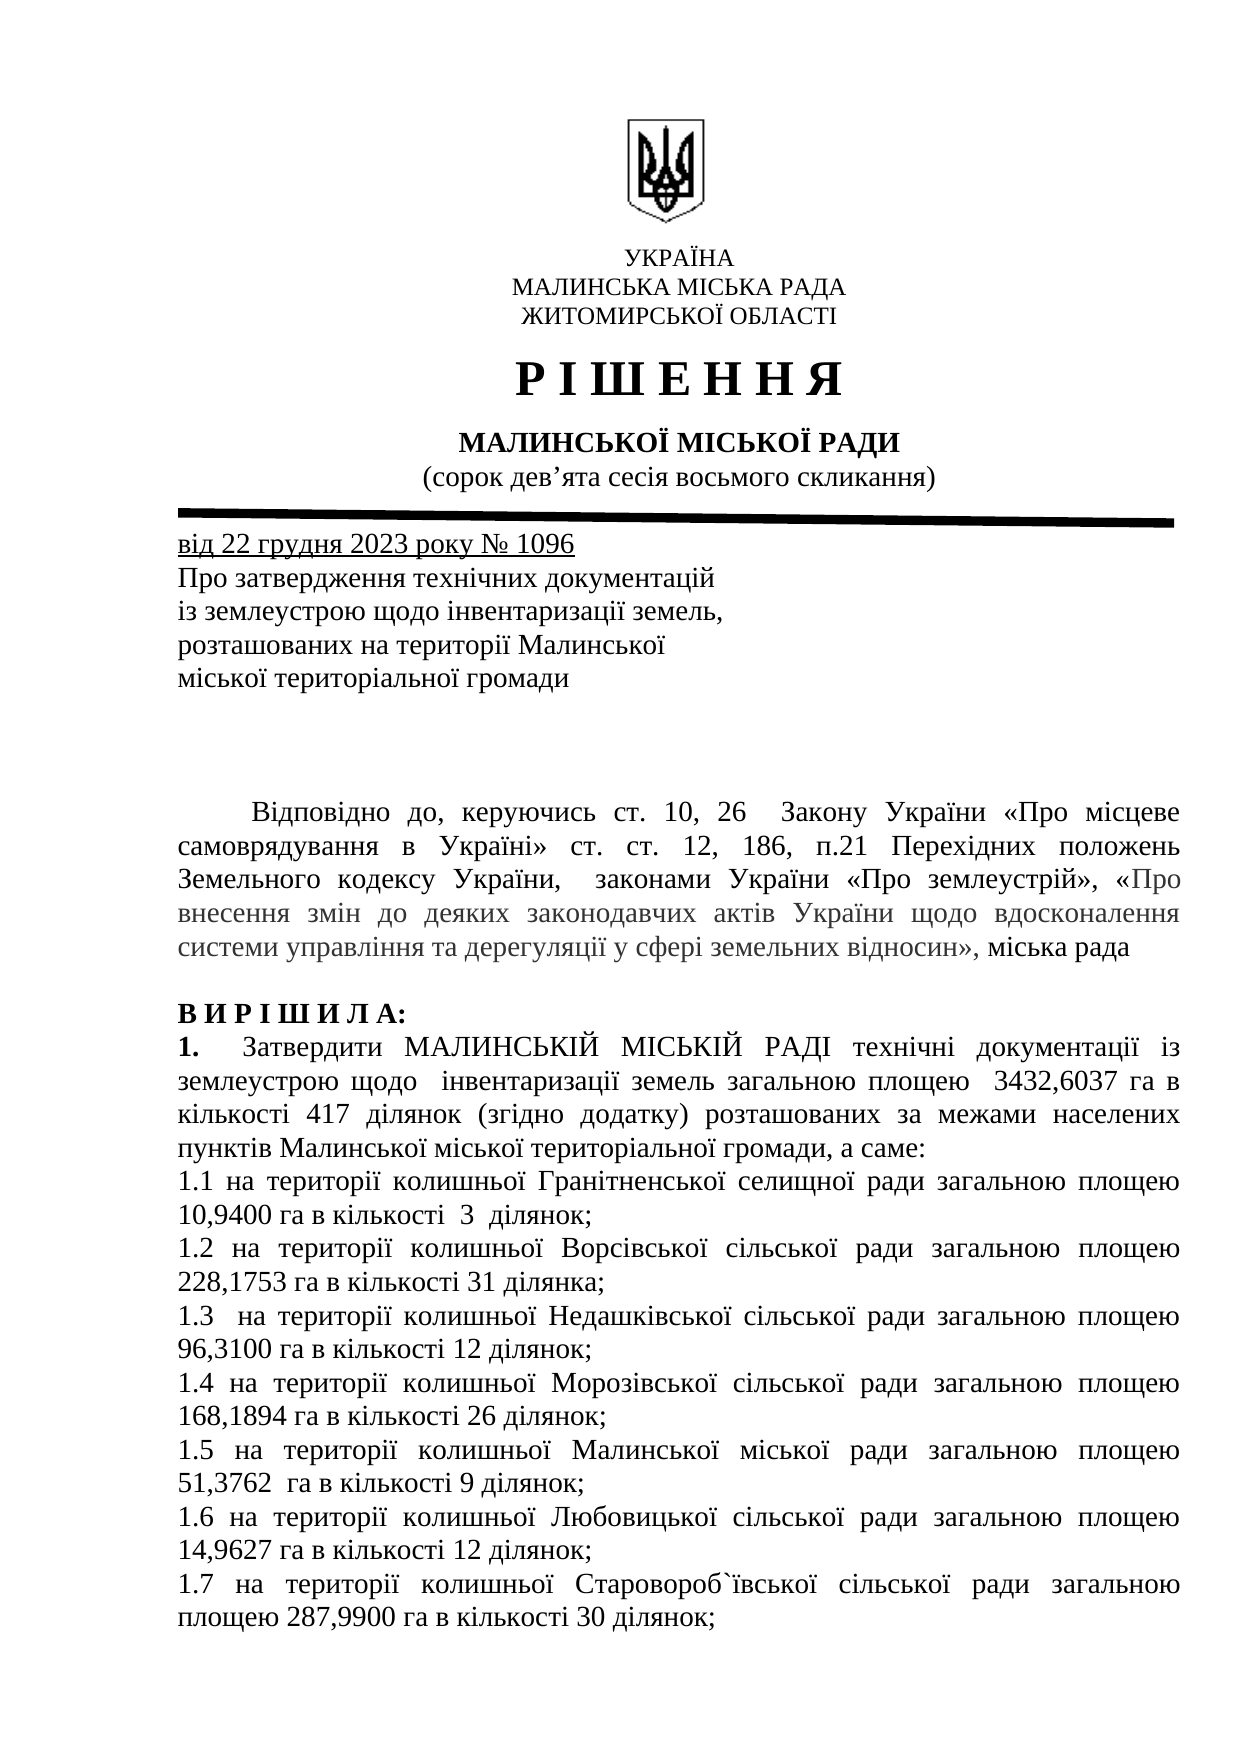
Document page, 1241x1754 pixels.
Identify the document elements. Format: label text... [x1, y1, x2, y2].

text 1.2 на території колишньої Ворсівської сільської ради загальною площею 228,1753 га в кількості 31 ділянка; [177, 1231, 1181, 1298]
text УКРАЇНА [177, 243, 1181, 272]
text 1.7 на території колишньої Старовороб`ївської сільської ради загальною площею 287,9900 га в кількості 30 ділянок; [177, 1566, 1181, 1633]
text 1.5 на території колишньої Малинської міської ради загальною площею 51,3762 га в кількості 9 ділянок; [177, 1432, 1181, 1499]
text 1.4 на території колишньої Морозівської сільської ради загальною площею 168,1894 га в кількості 26 ділянок; [177, 1365, 1181, 1432]
text малинської МІСЬКОЇ ради [177, 426, 1181, 459]
text ЖИТОМИРСЬКОЇ ОБЛАСТІ [177, 301, 1181, 330]
text міської територіальної громади [177, 660, 1196, 694]
text Відповідно до, керуючись ст. 10, 26 Закону України «Про місцеве самоврядування в Україні» ст. ст. 12, 186, п.21 Перехідних положень Земельного кодексу України, законами України «Про землеустрій», «Про внесення змін до деяких законодавчих актів України щодо вдосконалення системи управління та дерегуляції у сфері земельних відносин», міська рада [177, 794, 1181, 895]
text розташованих на території Малинської [177, 627, 1196, 660]
text від 22 грудня 2023 року № 1096 [177, 526, 1181, 560]
text Р І Ш Е Н Н я [177, 349, 1181, 406]
picture [622, 118, 710, 225]
text 1. Затвердити МАЛИНСЬКІЙ МІСЬКІЙ РАДІ технічні документації із землеустрою щодо інвентаризації земель загальною площею 3432,6037 га в кількості 417 ділянок (згідно додатку) розташованих за межами населених пунктів Малинської міської територіальної громади, а саме: [177, 1029, 1181, 1163]
text 1.3 на території колишньої Недашківської сільської ради загальною площею 96,3100 га в кількості 12 ділянок; [177, 1298, 1181, 1365]
text 1.6 на території колишньої Любовицької сільської ради загальною площею 14,9627 га в кількості 12 ділянок; [177, 1499, 1181, 1566]
text Про затвердження технічних документацій [177, 560, 1181, 593]
text 1.1 на території колишньої Гранітненської селищної ради загальною площею 10,9400 га в кількості 3 ділянок; [177, 1163, 1181, 1231]
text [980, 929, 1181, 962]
text (сорок дев’ята сесія восьмого скликання) [177, 459, 1181, 493]
text В И Р І Ш И Л А: [177, 996, 1181, 1029]
text із землеустрою щодо інвентаризації земель, [177, 593, 1196, 627]
text МАЛИНСЬКА МІСЬКА РАДА [177, 272, 1181, 301]
